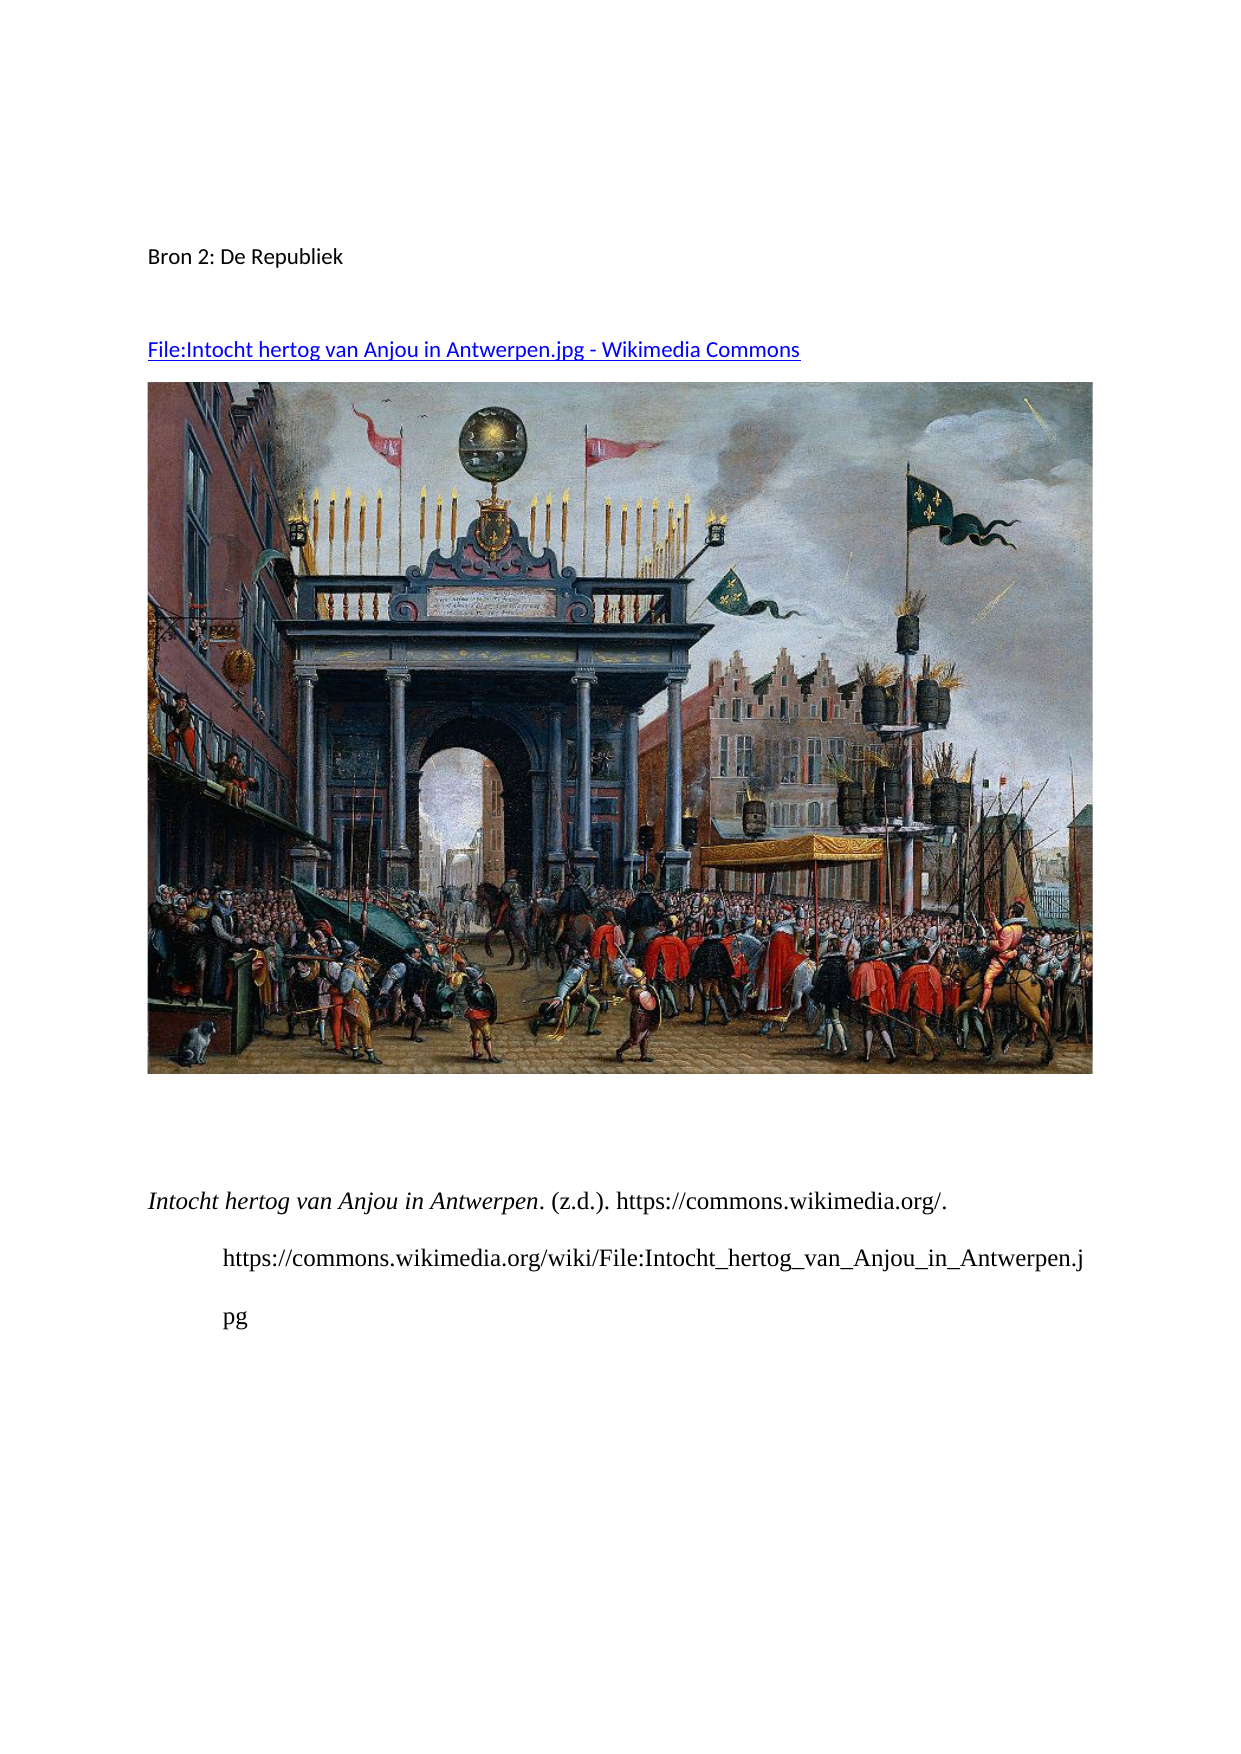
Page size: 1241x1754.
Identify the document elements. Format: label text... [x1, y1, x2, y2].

picture [147, 382, 1093, 1074]
text Bron 2: De Republiek [148, 242, 1093, 270]
text File:Intocht hertog van Anjou in Antwerpen.jpg - Wikimedia Commons [148, 336, 1093, 364]
text Intocht hertog van Anjou in Antwerpen. (z.d.). https://commons.wikimedia.org/. https://commons.wikimedia.org/wiki/File:Intocht_hertog_van_Anjou_in_Antwerpen.jpg [148, 1186, 1093, 1330]
